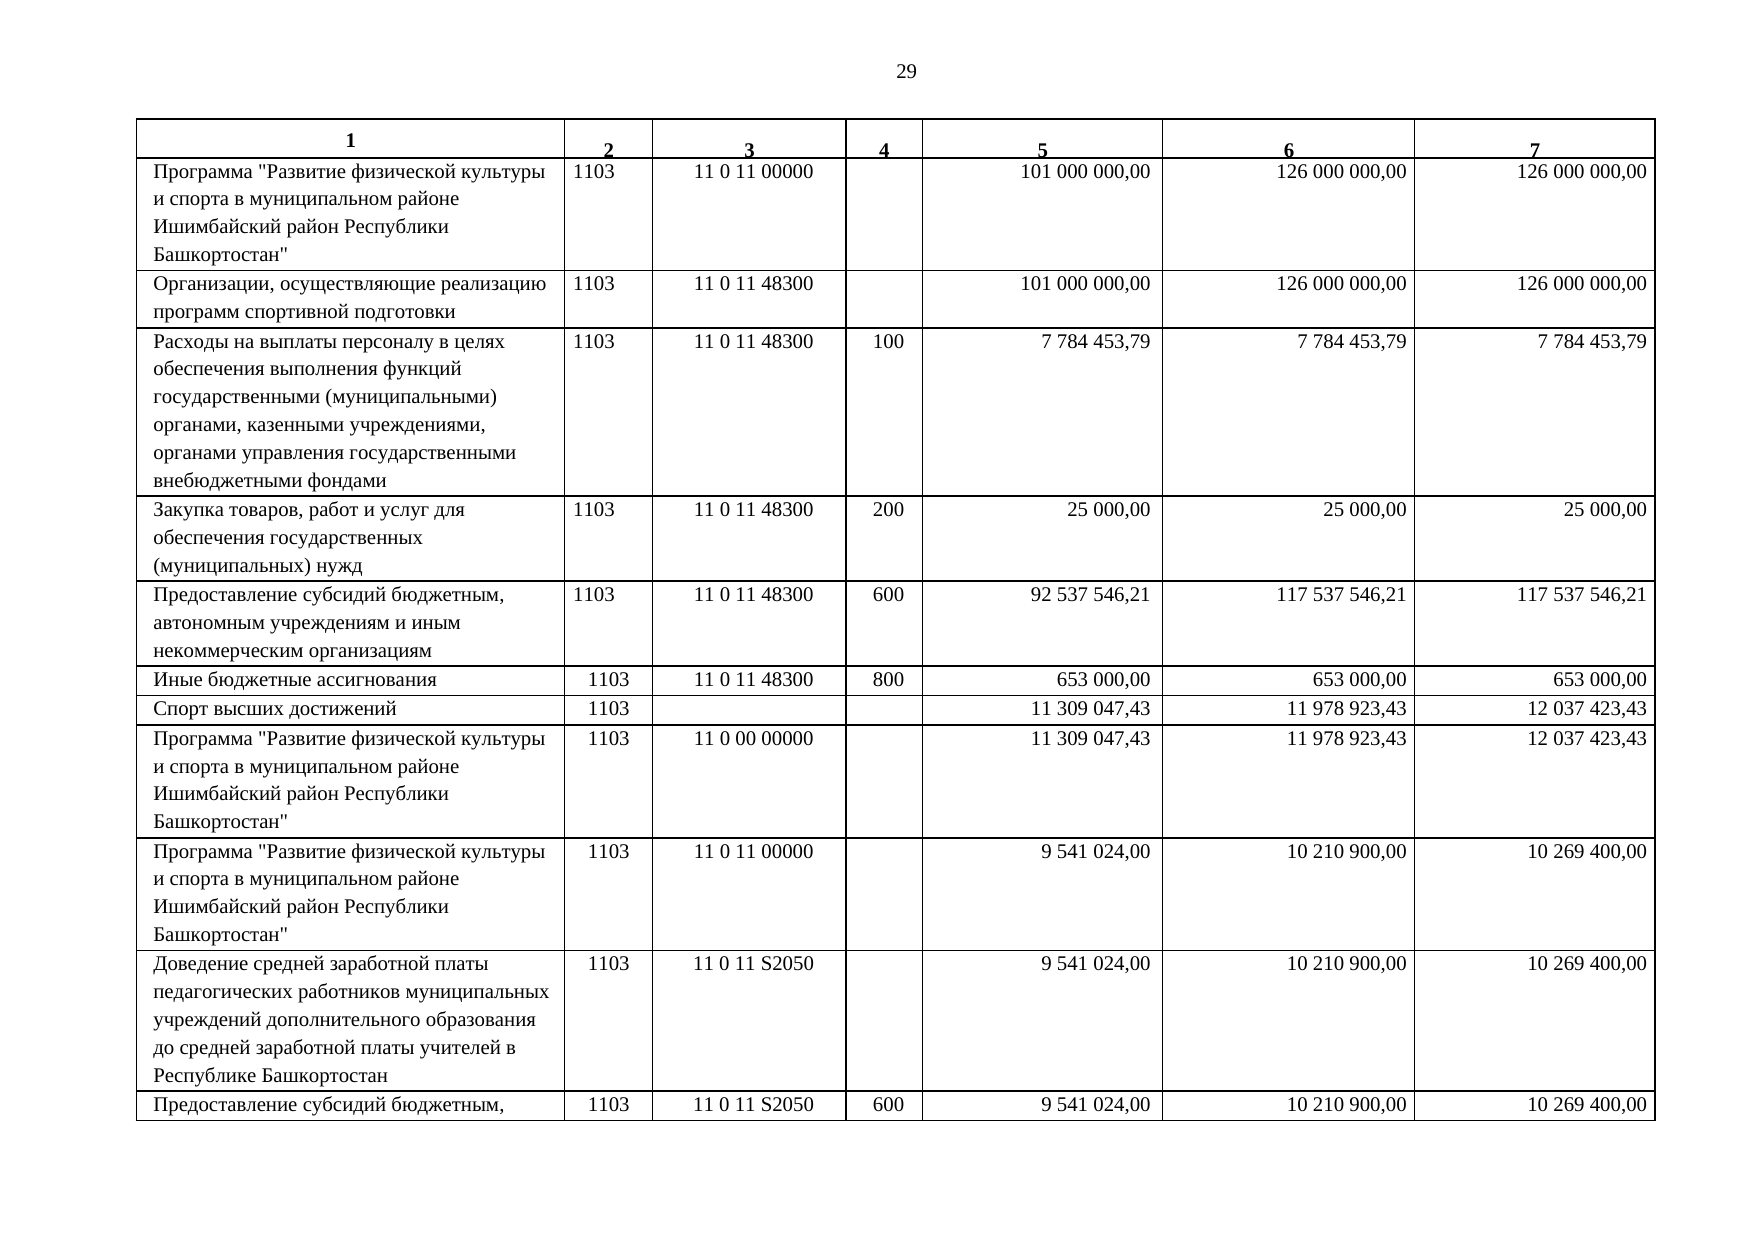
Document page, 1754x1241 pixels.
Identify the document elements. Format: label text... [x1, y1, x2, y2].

table_cell 11 0 11 00000 [653, 159, 845, 270]
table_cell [137, 1092, 564, 1120]
table_cell 600 [847, 582, 922, 665]
table_cell 10 210 900,00 [1163, 1092, 1414, 1120]
table_cell 12 037 423,43 [1415, 726, 1654, 837]
table_cell 1103 [565, 951, 652, 1090]
table_cell 117 537 546,21 [1415, 582, 1654, 665]
table_cell 100 [847, 329, 922, 495]
table_header [653, 120, 845, 157]
table_cell 117 537 546,21 [1163, 582, 1414, 665]
table_cell Предоставление субсидий бюджетным, автономным учреждениям и иным некоммерческим организациям [137, 582, 564, 665]
table_cell 10 210 900,00 [1163, 839, 1414, 950]
table_cell 9 541 024,00 [923, 951, 1162, 1090]
table_cell 11 309 047,43 [923, 726, 1162, 837]
table_cell 11 0 11 48300 [653, 329, 845, 495]
table_cell 126 000 000,00 [1415, 271, 1654, 327]
table_cell 600 [847, 1092, 922, 1120]
table_cell 1103 [565, 497, 652, 580]
table_cell 126 000 000,00 [1415, 159, 1654, 270]
table_header [923, 120, 1162, 157]
table_cell 126 000 000,00 [1163, 159, 1414, 270]
table_cell 11 0 11 00000 [653, 839, 845, 950]
table_cell 12 037 423,43 [1415, 696, 1654, 724]
table_cell Спорт высших достижений [137, 696, 564, 724]
table_cell 7 784 453,79 [923, 329, 1162, 495]
table_cell 800 [847, 667, 922, 695]
table_cell Программа "Развитие физической культуры и спорта в муниципальном районе Ишимбайский район Республики Башкортостан" [137, 839, 564, 950]
table_cell 11 0 11 48300 [653, 582, 845, 665]
table_cell Организации, осуществляющие реализацию программ спортивной подготовки [137, 271, 564, 327]
table_cell 25 000,00 [1415, 497, 1654, 580]
table_cell 11 0 11 S2050 [653, 1092, 845, 1120]
table_cell [653, 696, 845, 724]
table_cell 11 978 923,43 [1163, 726, 1414, 837]
table_header [1415, 120, 1654, 157]
table_cell [847, 696, 922, 724]
table_cell 9 541 024,00 [923, 1092, 1162, 1120]
table_cell 653 000,00 [1163, 667, 1414, 695]
table_cell [847, 271, 922, 327]
table_cell Программа "Развитие физической культуры и спорта в муниципальном районе Ишимбайский район Республики Башкортостан" [137, 726, 564, 837]
table_header [565, 120, 652, 157]
table_cell 11 0 00 00000 [653, 726, 845, 837]
table_cell 101 000 000,00 [923, 271, 1162, 327]
table_cell 11 978 923,43 [1163, 696, 1414, 724]
table_cell 1103 [565, 667, 652, 695]
table_cell 7 784 453,79 [1415, 329, 1654, 495]
table_cell 1103 [565, 329, 652, 495]
table_cell 9 541 024,00 [923, 839, 1162, 950]
table_cell 101 000 000,00 [923, 159, 1162, 270]
table_cell 1103 [565, 582, 652, 665]
table_cell 126 000 000,00 [1163, 271, 1414, 327]
table_cell [847, 951, 922, 1090]
table_cell 1103 [565, 726, 652, 837]
table_cell 10 269 400,00 [1415, 951, 1654, 1090]
table_cell Иные бюджетные ассигнования [137, 667, 564, 695]
table_header [137, 120, 564, 157]
table_header [847, 120, 922, 157]
table_cell [847, 839, 922, 950]
table_cell 10 269 400,00 [1415, 1092, 1654, 1120]
table_cell 200 [847, 497, 922, 580]
table_cell Доведение средней заработной платы педагогических работников муниципальных учреждений дополнительного образования до средней заработной платы учителей в Республике Башкортостан [137, 951, 564, 1090]
table_cell 1103 [565, 696, 652, 724]
table_cell 7 784 453,79 [1163, 329, 1414, 495]
table_cell 25 000,00 [1163, 497, 1414, 580]
table_cell [847, 159, 922, 270]
table_cell 11 0 11 48300 [653, 497, 845, 580]
table_cell [847, 726, 922, 837]
table_header [1163, 120, 1414, 157]
table_cell Закупка товаров, работ и услуг для обеспечения государственных (муниципальных) нужд [137, 497, 564, 580]
table_cell 1103 [565, 159, 652, 270]
table_cell 10 210 900,00 [1163, 951, 1414, 1090]
table_cell 10 269 400,00 [1415, 839, 1654, 950]
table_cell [137, 159, 564, 270]
table_cell 1103 [565, 839, 652, 950]
table_cell 11 309 047,43 [923, 696, 1162, 724]
table_cell 11 0 11 48300 [653, 271, 845, 327]
table_cell 92 537 546,21 [923, 582, 1162, 665]
table_cell 25 000,00 [923, 497, 1162, 580]
table_cell 1103 [565, 271, 652, 327]
table_cell 11 0 11 48300 [653, 667, 845, 695]
table_cell Расходы на выплаты персоналу в целях обеспечения выполнения функций государственными (муниципальными) органами, казенными учреждениями, органами управления государственными внебюджетными фондами [137, 329, 564, 495]
table_cell 1103 [565, 1092, 652, 1120]
table_cell 653 000,00 [923, 667, 1162, 695]
table_cell 11 0 11 S2050 [653, 951, 845, 1090]
table_cell 653 000,00 [1415, 667, 1654, 695]
